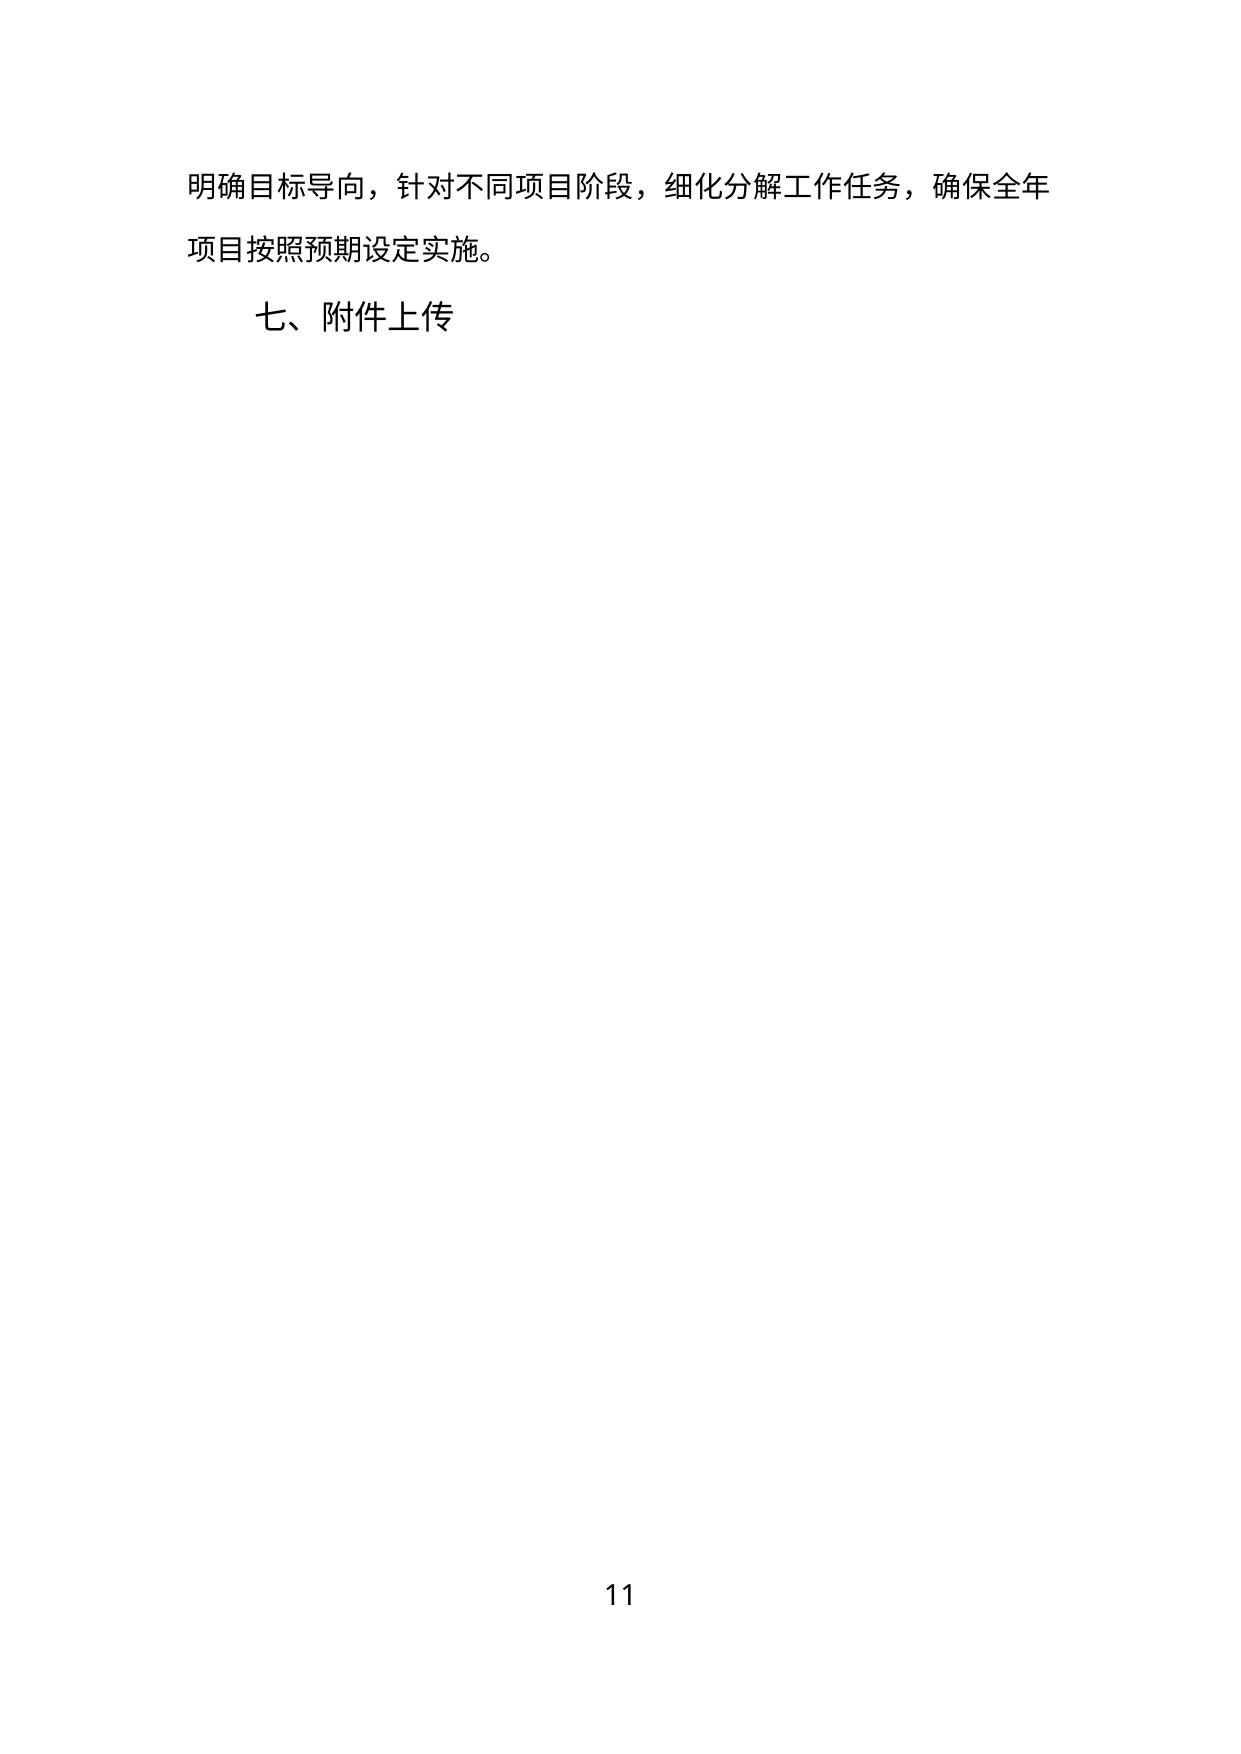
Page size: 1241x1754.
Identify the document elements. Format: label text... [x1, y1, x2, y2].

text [187, 163, 1053, 269]
subtitle 七、附件上传 [187, 290, 1053, 339]
